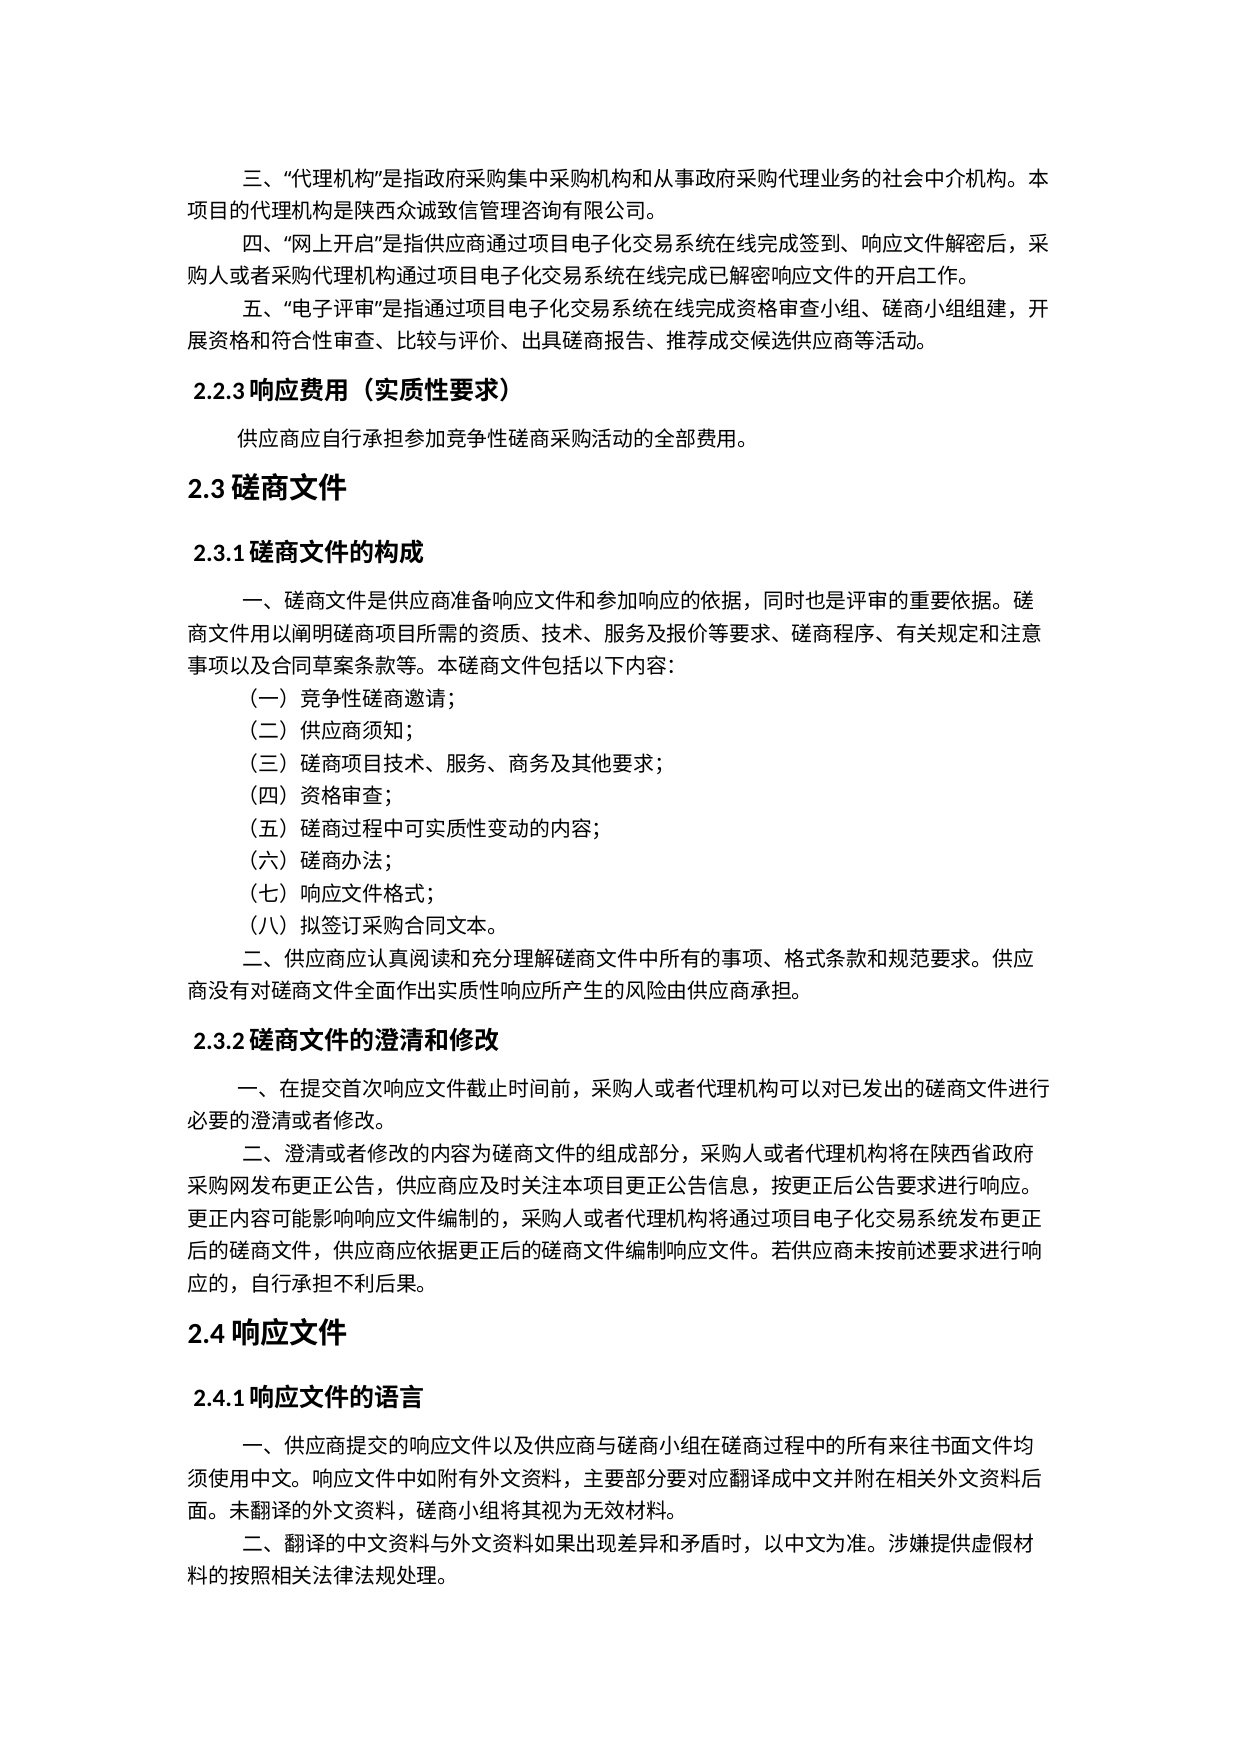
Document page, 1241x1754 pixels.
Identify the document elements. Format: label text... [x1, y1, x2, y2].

text （四）资格审查； [187, 779, 1053, 812]
text 一、在提交首次响应文件截止时间前，采购人或者代理机构可以对已发出的磋商文件进行必要的澄清或者修改。 [187, 1072, 1053, 1137]
text 供应商应自行承担参加竞争性磋商采购活动的全部费用。 [187, 422, 1053, 454]
text 三、“代理机构”是指政府采购集中采购机构和从事政府采购代理业务的社会中介机构。本项目的代理机构是陕西众诚致信管理咨询有限公司。 [187, 162, 1053, 227]
text 二、澄清或者修改的内容为磋商文件的组成部分，采购人或者代理机构将在陕西省政府采购网发布更正公告，供应商应及时关注本项目更正公告信息，按更正后公告要求进行响应。更正内容可能影响响应文件编制的，采购人或者代理机构将通过项目电子化交易系统发布更正后的磋商文件，供应商应依据更正后的磋商文件编制响应文件。若供应商未按前述要求进行响应的，自行承担不利后果。 [187, 1137, 1053, 1299]
text 一、磋商文件是供应商准备响应文件和参加响应的依据，同时也是评审的重要依据。磋商文件用以阐明磋商项目所需的资质、技术、服务及报价等要求、磋商程序、有关规定和注意事项以及合同草案条款等。本磋商文件包括以下内容： [187, 584, 1053, 682]
text 2.3.1磋商文件的构成 [187, 519, 1053, 584]
text 2.4.1响应文件的语言 [187, 1364, 1053, 1429]
text 2.4响应文件 [187, 1299, 1053, 1364]
text 2.2.3响应费用（实质性要求） [187, 357, 1053, 422]
text 二、翻译的中文资料与外文资料如果出现差异和矛盾时，以中文为准。涉嫌提供虚假材料的按照相关法律法规处理。 [187, 1527, 1053, 1592]
text （三）磋商项目技术、服务、商务及其他要求； [187, 747, 1053, 779]
text 一、供应商提交的响应文件以及供应商与磋商小组在磋商过程中的所有来往书面文件均须使用中文。响应文件中如附有外文资料，主要部分要对应翻译成中文并附在相关外文资料后面。未翻译的外文资料，磋商小组将其视为无效材料。 [187, 1429, 1053, 1527]
text （八）拟签订采购合同文本。 [187, 909, 1053, 942]
text 2.3.2磋商文件的澄清和修改 [187, 1007, 1053, 1072]
text （二）供应商须知； [187, 714, 1053, 747]
text （五）磋商过程中可实质性变动的内容； [187, 812, 1053, 844]
text （七）响应文件格式； [187, 877, 1053, 909]
text （一）竞争性磋商邀请； [187, 682, 1053, 714]
text 二、供应商应认真阅读和充分理解磋商文件中所有的事项、格式条款和规范要求。供应商没有对磋商文件全面作出实质性响应所产生的风险由供应商承担。 [187, 942, 1053, 1007]
text 四、“网上开启”是指供应商通过项目电子化交易系统在线完成签到、响应文件解密后，采购人或者采购代理机构通过项目电子化交易系统在线完成已解密响应文件的开启工作。 [187, 227, 1053, 292]
text （六）磋商办法； [187, 844, 1053, 877]
text 2.3磋商文件 [187, 454, 1053, 519]
text 五、“电子评审”是指通过项目电子化交易系统在线完成资格审查小组、磋商小组组建，开展资格和符合性审查、比较与评价、出具磋商报告、推荐成交候选供应商等活动。 [187, 292, 1053, 357]
